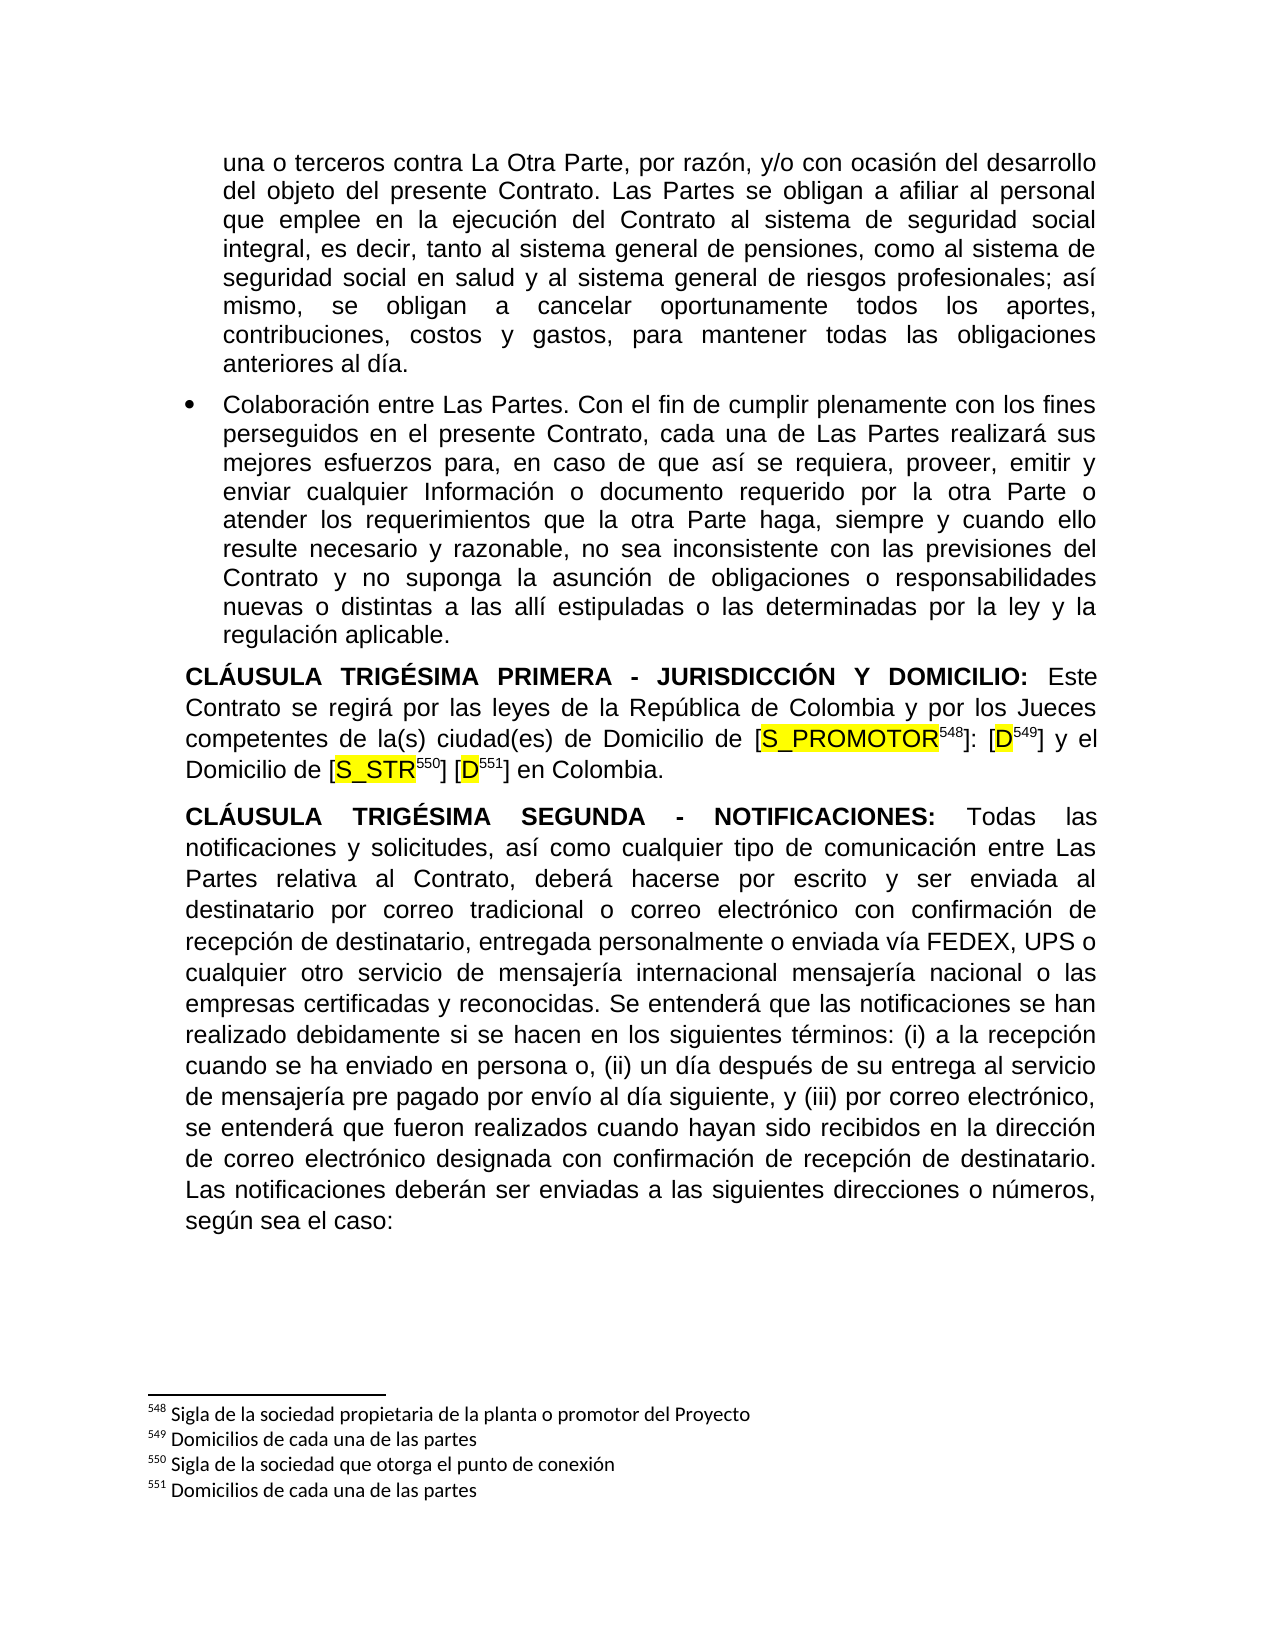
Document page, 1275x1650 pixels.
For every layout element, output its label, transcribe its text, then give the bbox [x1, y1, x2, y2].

list Colaboración entre Las Partes. Con el fin de cumplir plenamente con los fines perseguidos en el presente Contrato, cada una de Las Partes realizará sus mejores esfuerzos para, en caso de que así se requiera, proveer, emitir y enviar cualquier Información o documento requerido por la otra Parte o atender los requerimientos que la otra Parte haga, siempre y cuando ello resulte necesario y razonable, no sea inconsistente con las previsiones del Contrato y no suponga la asunción de obligaciones o responsabilidades nuevas o distintas a las allí estipuladas o las determinadas por la ley y la regulación aplicable. [185, 390, 1098, 649]
text CLÁUSULA TRIGÉSIMA PRIMERA - JURISDICCIÓN Y DOMICILIO: Este Contrato se regirá por las leyes de la República de Colombia y por los Jueces competentes de la(s) ciudad(es) de Domicilio de [S_PROMOTOR]: [D] y el Domicilio de [S_STR] [D] en Colombia. [185, 661, 1098, 783]
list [185, 148, 1098, 378]
text CLÁUSULA TRIGÉSIMA SEGUNDA - NOTIFICACIONES: Todas las notificaciones y solicitudes, así como cualquier tipo de comunicación entre Las Partes relativa al Contrato, deberá hacerse por escrito y ser enviada al destinatario por correo tradicional o correo electrónico con confirmación de recepción de destinatario, entregada personalmente o enviada vía FEDEX, UPS o cualquier otro servicio de mensajería internacional mensajería nacional o las empresas certificadas y reconocidas. Se entenderá que las notificaciones se han realizado debidamente si se hacen en los siguientes términos: (i) a la recepción cuando se ha enviado en persona o, (ii) un día después de su entrega al servicio de mensajería pre pagado por envío al día siguiente, y (iii) por correo electrónico, se entenderá que fueron realizados cuando hayan sido recibidos en la dirección de correo electrónico designada con confirmación de recepción de destinatario. Las notificaciones deberán ser enviadas a las siguientes direcciones o números, según sea el caso: [185, 802, 1098, 1234]
